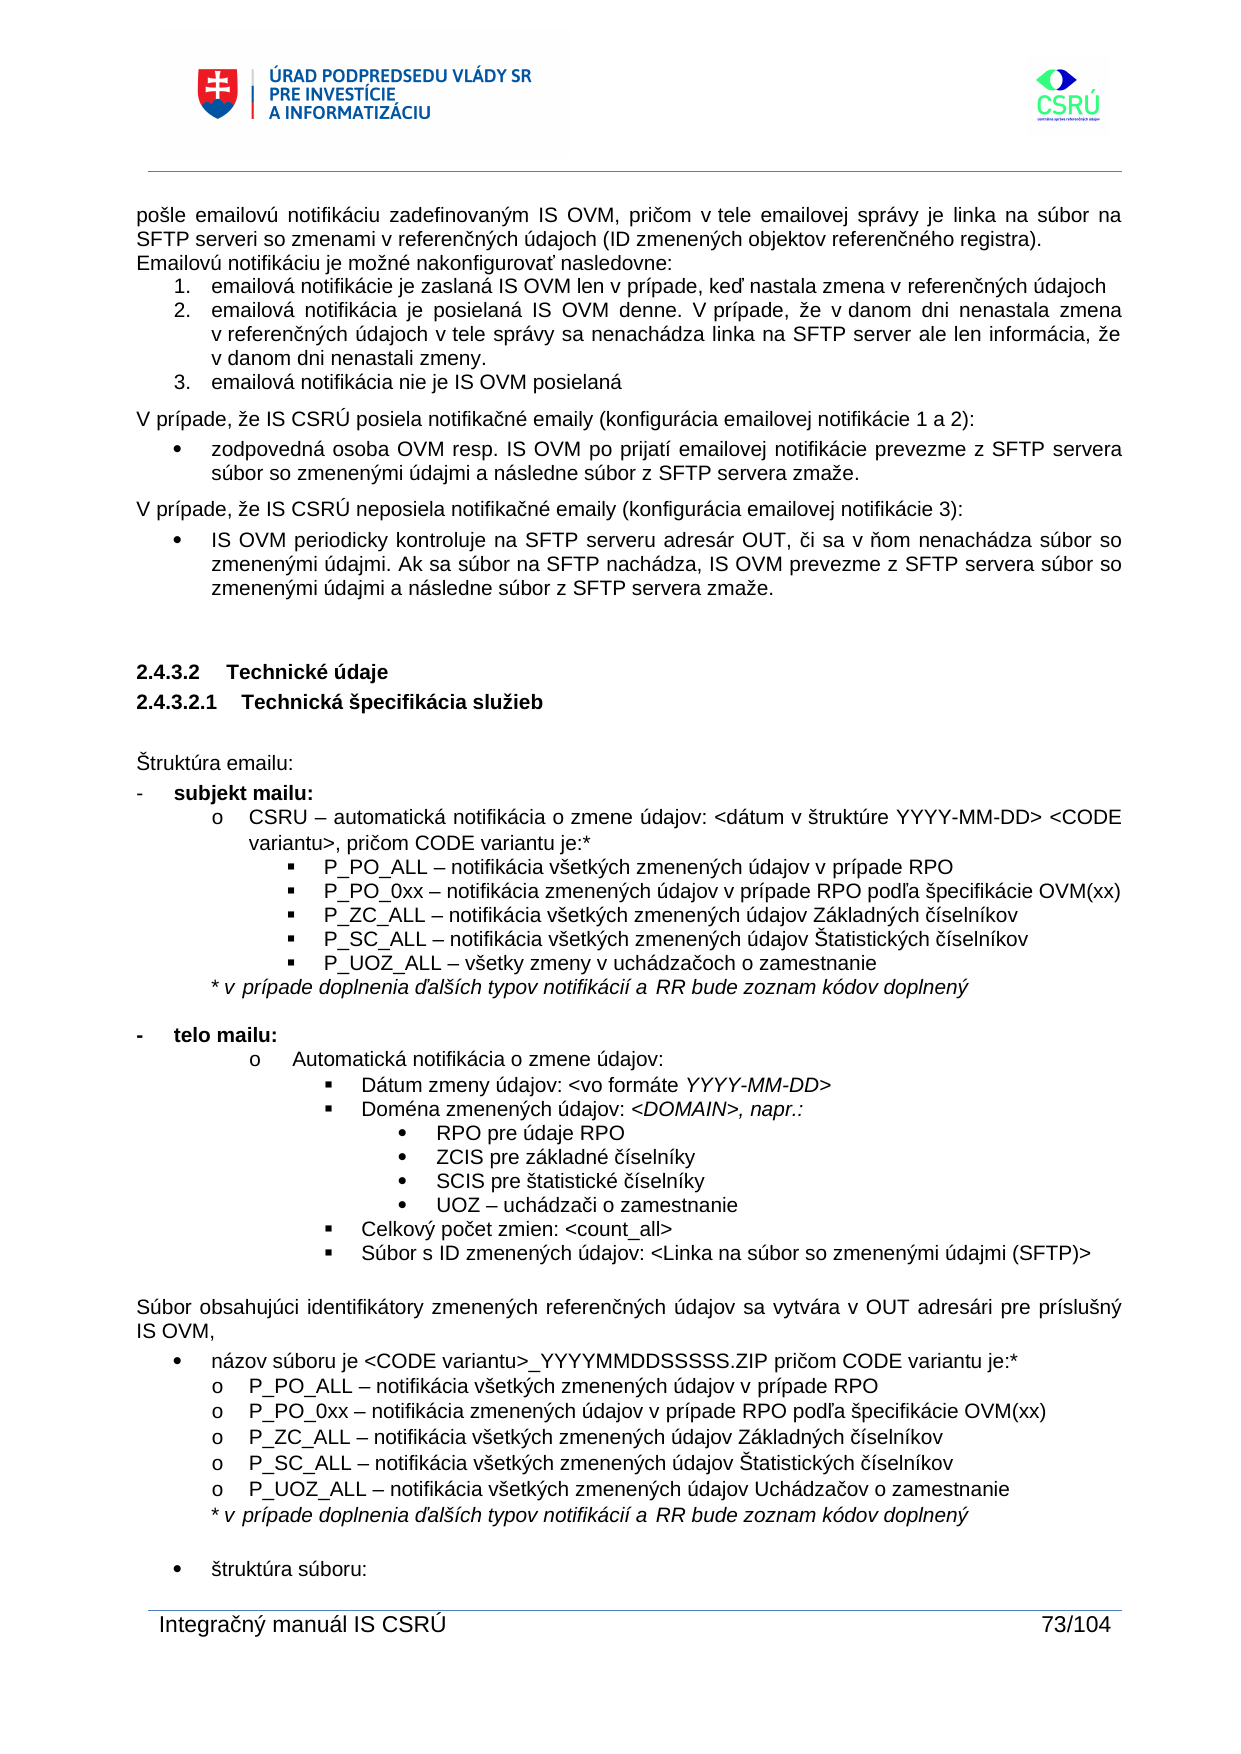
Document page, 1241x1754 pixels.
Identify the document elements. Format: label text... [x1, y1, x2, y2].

subtitle Technická špecifikácia služieb [136, 690, 1122, 714]
list názov súboru je <CODE variantu>_YYYYMMDDSSSSS.ZIP pričom CODE variantu je:* [174, 1349, 1122, 1373]
list UOZ – uchádzači o zamestnanie [399, 1193, 1122, 1217]
list Celkový počet zmien: <count_all> [324, 1217, 1122, 1241]
list emailová notifikácie je zaslaná IS OVM len v prípade, keď nastala zmena v referenčných údajoch [174, 274, 1122, 298]
text V prípade, že IS CSRÚ posiela notifikačné emaily (konfigurácia emailovej notifikácie 1 a 2): [136, 407, 1122, 431]
list P_UOZ_ALL – všetky zmeny v uchádzačoch o zamestnanie [286, 951, 1122, 975]
list Doména zmenených údajov: <DOMAIN>, napr.: [324, 1097, 1122, 1121]
list štruktúra súboru: [174, 1557, 1122, 1581]
list P_PO_0xx – notifikácia zmenených údajov v prípade RPO podľa špecifikácie OVM(xx) [211, 1399, 1122, 1425]
list P_ZC_ALL – notifikácia všetkých zmenených údajov Základných číselníkov [211, 1425, 1122, 1451]
text Súbor obsahujúci identifikátory zmenených referenčných údajov sa vytvára v OUT adresári pre príslušný IS OVM, [136, 1295, 1122, 1343]
list zodpovedná osoba OVM resp. IS OVM po prijatí emailovej notifikácie prevezme z SFTP servera súbor so zmenenými údajmi a následne súbor z SFTP servera zmaže. [174, 437, 1122, 485]
text V prípade, že IS CSRÚ neposiela notifikačné emaily (konfigurácia emailovej notifikácie 3): [136, 497, 1122, 521]
picture [158, 29, 571, 159]
list emailová notifikácia nie je IS OVM posielaná [174, 370, 1122, 394]
list P_ZC_ALL – notifikácia všetkých zmenených údajov Základných číselníkov [286, 903, 1122, 927]
list * v prípade doplnenia ďalších typov notifikácií a RR bude zoznam kódov doplnený [174, 1503, 1122, 1527]
list telo mailu: [136, 1023, 1122, 1047]
list Automatická notifikácia o zmene údajov: [249, 1047, 1122, 1072]
list P_PO_ALL – notifikácia všetkých zmenených údajov v prípade RPO [211, 1373, 1122, 1399]
list emailová notifikácia je posielaná IS OVM denne. V prípade, že v danom dni nenastala zmena v referenčných údajoch v tele správy sa nenachádza linka na SFTP server ale len informácia, že v danom dni nenastali zmeny. [174, 298, 1122, 370]
picture [1027, 54, 1111, 138]
list P_PO_0xx – notifikácia zmenených údajov v prípade RPO podľa špecifikácie OVM(xx) [286, 878, 1122, 903]
list P_UOZ_ALL – notifikácia všetkých zmenených údajov Uchádzačov o zamestnanie [211, 1477, 1122, 1503]
list SCIS pre štatistické číselníky [399, 1169, 1122, 1193]
text Štruktúra emailu: [136, 751, 1122, 774]
list P_PO_ALL – notifikácia všetkých zmenených údajov v prípade RPO [286, 854, 1122, 878]
list Dátum zmeny údajov: <vo formáte YYYY-MM-DD> [324, 1072, 1122, 1097]
subtitle Technické údaje [136, 660, 1122, 684]
list subjekt mailu: [136, 781, 1122, 805]
list * v prípade doplnenia ďalších typov notifikácií a RR bude zoznam kódov doplnený [174, 975, 1122, 999]
list Súbor s ID zmenených údajov: <Linka na súbor so zmenenými údajmi (SFTP)> [324, 1241, 1122, 1265]
list IS OVM periodicky kontroluje na SFTP serveru adresár OUT, či sa v ňom nenachádza súbor so zmenenými údajmi. Ak sa súbor na SFTP nachádza, IS OVM prevezme z SFTP servera súbor so zmenenými údajmi a následne súbor z SFTP servera zmaže. [174, 527, 1122, 599]
list RPO pre údaje RPO [399, 1121, 1122, 1145]
list P_SC_ALL – notifikácia všetkých zmenených údajov Štatistických číselníkov [286, 927, 1122, 951]
list P_SC_ALL – notifikácia všetkých zmenených údajov Štatistických číselníkov [211, 1451, 1122, 1477]
list Emailovú notifikáciu je možné nakonfigurovať nasledovne: [136, 250, 1122, 274]
list ZCIS pre základné číselníky [399, 1145, 1122, 1169]
list CSRU – automatická notifikácia o zmene údajov: <dátum v štruktúre YYYY-MM-DD> <CODE variantu>, pričom CODE variantu je:* [211, 805, 1122, 854]
